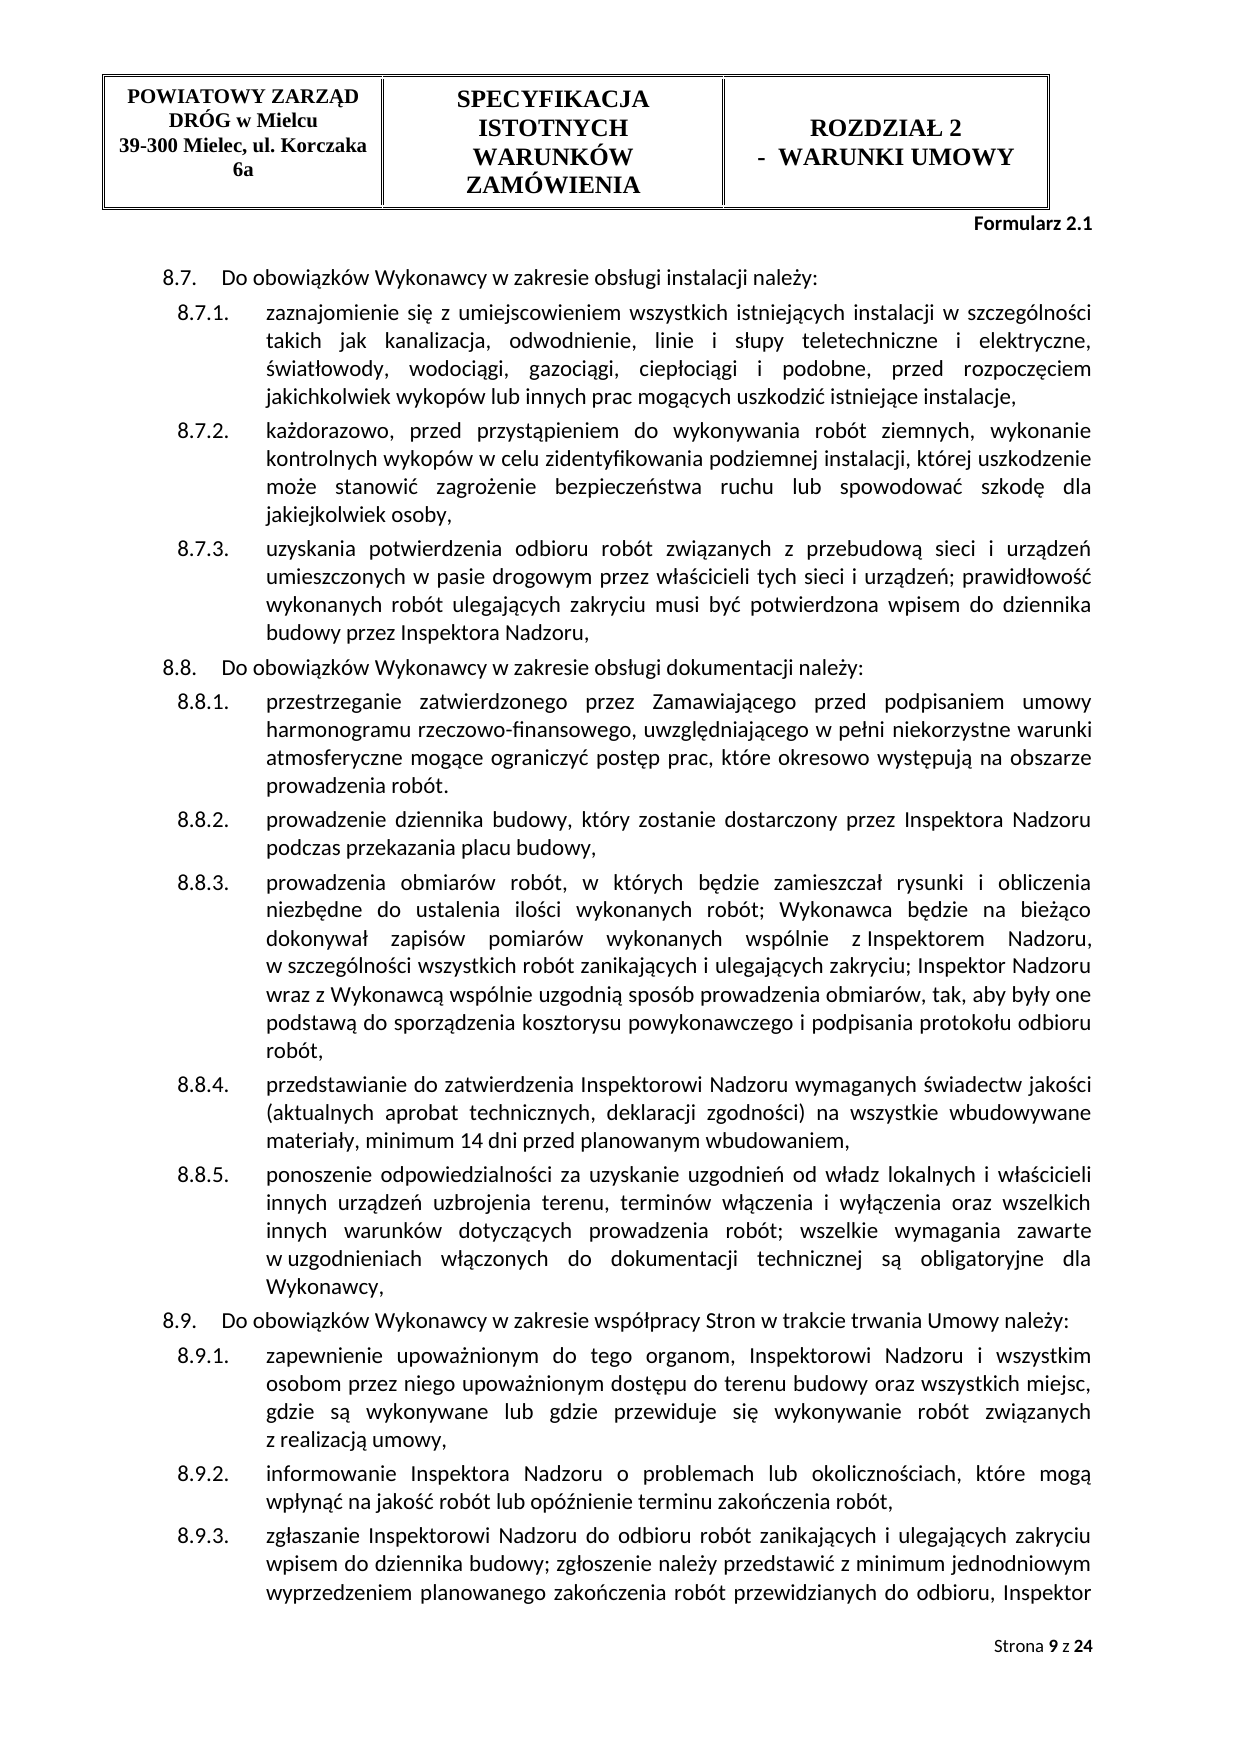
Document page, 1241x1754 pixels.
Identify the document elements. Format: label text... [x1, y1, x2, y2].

subtitle przedstawianie do zatwierdzenia Inspektorowi Nadzoru wymaganych świadectw jakości (aktualnych aprobat technicznych, deklaracji zgodności) na wszystkie wbudowywane materiały, minimum 14 dni przed planowanym wbudowaniem, [177, 1070, 1093, 1154]
subtitle Do obowiązków Wykonawcy w zakresie współpracy Stron w trakcie trwania Umowy należy: [162, 1307, 1093, 1335]
subtitle informowanie Inspektora Nadzoru o problemach lub okolicznościach, które mogą wpłynąć na jakość robót lub opóźnienie terminu zakończenia robót, [177, 1459, 1093, 1515]
subtitle prowadzenia obmiarów robót, w których będzie zamieszczał rysunki i obliczenia niezbędne do ustalenia ilości wykonanych robót; Wykonawca będzie na bieżąco dokonywał zapisów pomiarów wykonanych wspólnie z Inspektorem Nadzoru, w szczególności wszystkich robót zanikających i ulegających zakryciu; Inspektor Nadzoru wraz z Wykonawcą wspólnie uzgodnią sposób prowadzenia obmiarów, tak, aby były one podstawą do sporządzenia kosztorysu powykonawczego i podpisania protokołu odbioru robót, [177, 868, 1093, 1064]
subtitle uzyskania potwierdzenia odbioru robót związanych z przebudową sieci i urządzeń umieszczonych w pasie drogowym przez właścicieli tych sieci i urządzeń; prawidłowość wykonanych robót ulegających zakryciu musi być potwierdzona wpisem do dziennika budowy przez Inspektora Nadzoru, [177, 534, 1093, 646]
subtitle zaznajomienie się z umiejscowieniem wszystkich istniejących instalacji w szczególności takich jak kanalizacja, odwodnienie, linie i słupy teletechniczne i elektryczne, światłowody, wodociągi, gazociągi, ciepłociągi i podobne, przed rozpoczęciem jakichkolwiek wykopów lub innych prac mogących uszkodzić istniejące instalacje, [177, 298, 1093, 410]
subtitle każdorazowo, przed przystąpieniem do wykonywania robót ziemnych, wykonanie kontrolnych wykopów w celu zidentyfikowania podziemnej instalacji, której uszkodzenie może stanowić zagrożenie bezpieczeństwa ruchu lub spowodować szkodę dla jakiejkolwiek osoby, [177, 416, 1093, 528]
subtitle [177, 1522, 1093, 1606]
subtitle przestrzeganie zatwierdzonego przez Zamawiającego przed podpisaniem umowy harmonogramu rzeczowo-finansowego, uwzględniającego w pełni niekorzystne warunki atmosferyczne mogące ograniczyć postęp prac, które okresowo występują na obszarze prowadzenia robót. [177, 687, 1093, 799]
subtitle prowadzenie dziennika budowy, który zostanie dostarczony przez Inspektora Nadzoru podczas przekazania placu budowy, [177, 805, 1093, 861]
subtitle Do obowiązków Wykonawcy w zakresie obsługi instalacji należy: [162, 263, 1093, 291]
subtitle Do obowiązków Wykonawcy w zakresie obsługi dokumentacji należy: [162, 653, 1093, 681]
subtitle ponoszenie odpowiedzialności za uzyskanie uzgodnień od władz lokalnych i właścicieli innych urządzeń uzbrojenia terenu, terminów włączenia i wyłączenia oraz wszelkich innych warunków dotyczących prowadzenia robót; wszelkie wymagania zawarte w uzgodnieniach włączonych do dokumentacji technicznej są obligatoryjne dla Wykonawcy, [177, 1160, 1093, 1300]
subtitle zapewnienie upoważnionym do tego organom, Inspektorowi Nadzoru i wszystkim osobom przez niego upoważnionym dostępu do terenu budowy oraz wszystkich miejsc, gdzie są wykonywane lub gdzie przewiduje się wykonywanie robót związanych z realizacją umowy, [177, 1341, 1093, 1453]
